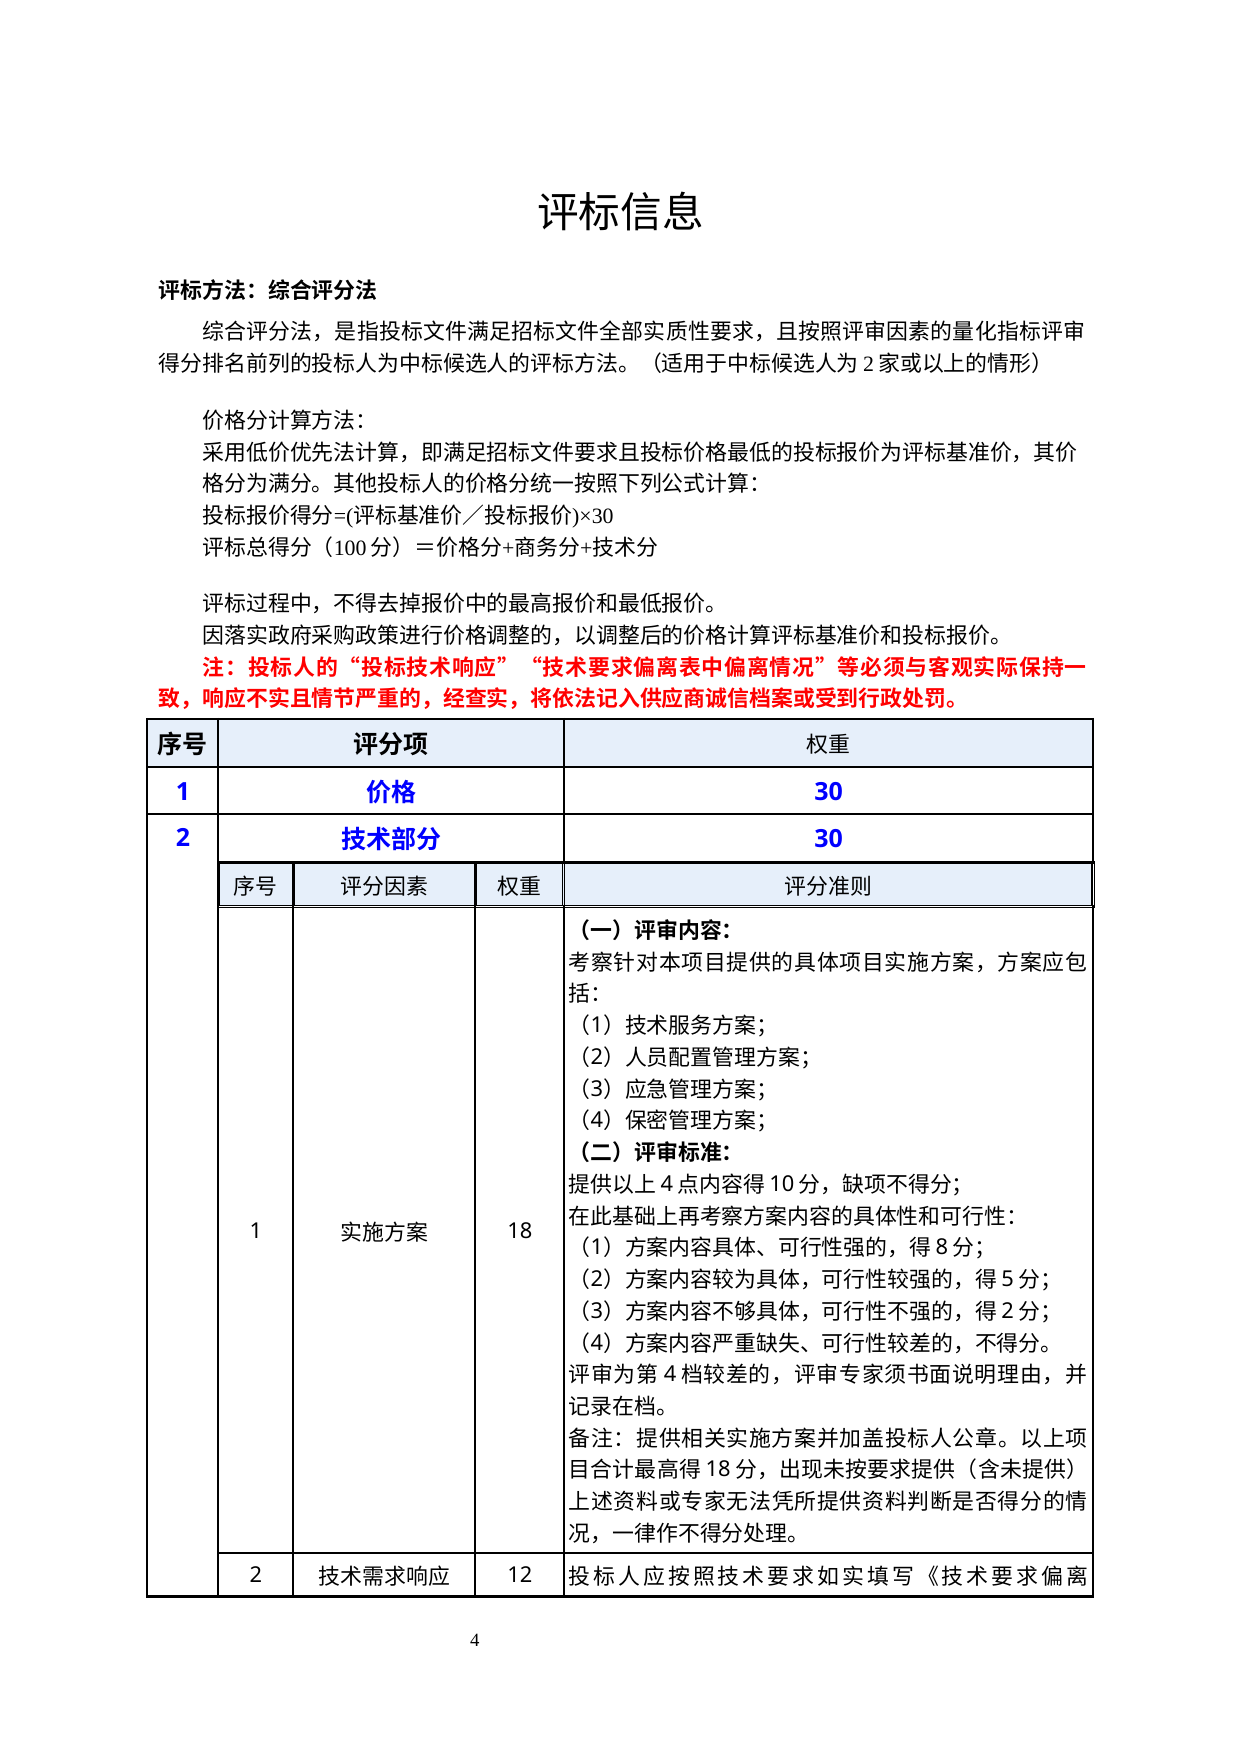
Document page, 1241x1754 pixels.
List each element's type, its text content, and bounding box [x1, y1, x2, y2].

table_cell 权重 [565, 720, 1092, 766]
table_cell 技术部分 [219, 815, 563, 861]
table_cell 1 [219, 908, 292, 1552]
table_cell 序号 [148, 720, 217, 766]
table_cell 评分准则 [565, 864, 1091, 905]
table_header 评标方法：综合评分法 [154, 269, 1093, 310]
table_cell 综合评分法，是指投标文件满足招标文件全部实质性要求，且按照评审因素的量化指标评审得分排名前列的投标人为中标候选人的评标方法。（适用于中标候选人为2家或以上的情形） 价格分计算方法： 采用低价优先法计算，即满足招标文件要求且投标价格最低的投标报价为评标基准价，其价格分为满分。其他投标人的价格分统一按照下列公式计算： 投标报价得分=(评标基准价／投标报价)×30 评标总得分（100分）＝价格分+商务分+技术分 评标过程中，不得去掉报价中的最高报价和最低报价。 因落实政府采购政策进行价格调整的，以调整后的价格计算评标基准价和投标报价。 注：投标人的“投标技术响应”“技术要求偏离表中偏离情况”等必须与客观实际保持一致，响应不实且情节严重的，经查实，将依法记入供应商诚信档案或受到行政处罚。 [154, 310, 1093, 718]
text 评标信息 [148, 179, 1092, 239]
table_cell （一）评审内容： 考察针对本项目提供的具体项目实施方案，方案应包括： （1）技术服务方案； （2）人员配置管理方案； （3）应急管理方案； （4）保密管理方案； （二）评审标准： 提供以上4点内容得10分，缺项不得分； 在此基础上再考察方案内容的具体性和可行性： （1）方案内容具体、可行性强的，得8分； （2）方案内容较为具体，可行性较强的，得5分； （3）方案内容不够具体，可行性不强的，得2分； （4）方案内容严重缺失、可行性较差的，不得分。 评审为第4档较差的，评审专家须书面说明理由，并记录在档。 备注：提供相关实施方案并加盖投标人公章。以上项目合计最高得18分，出现未按要求提供（含未提供）上述资料或专家无法凭所提供资料判断是否得分的情况，一律作不得分处理。 [565, 908, 1092, 1552]
table_cell 18 [476, 908, 563, 1552]
table_cell 30 [565, 815, 1092, 861]
table_cell 权重 [477, 864, 562, 905]
table_cell 技术需求响应 [294, 1554, 474, 1595]
table_cell 30 [565, 768, 1092, 813]
table_cell 价格 [219, 768, 563, 813]
table_cell 2 [148, 815, 217, 1595]
table_cell 评分因素 [295, 864, 474, 905]
table_cell 评分项 [219, 720, 563, 766]
table_cell 1 [148, 768, 217, 813]
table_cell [565, 1554, 1092, 1595]
table_cell 实施方案 [294, 908, 474, 1552]
table_cell 序号 [220, 864, 292, 905]
table_cell 12 [476, 1554, 563, 1595]
table_cell 2 [219, 1554, 292, 1595]
